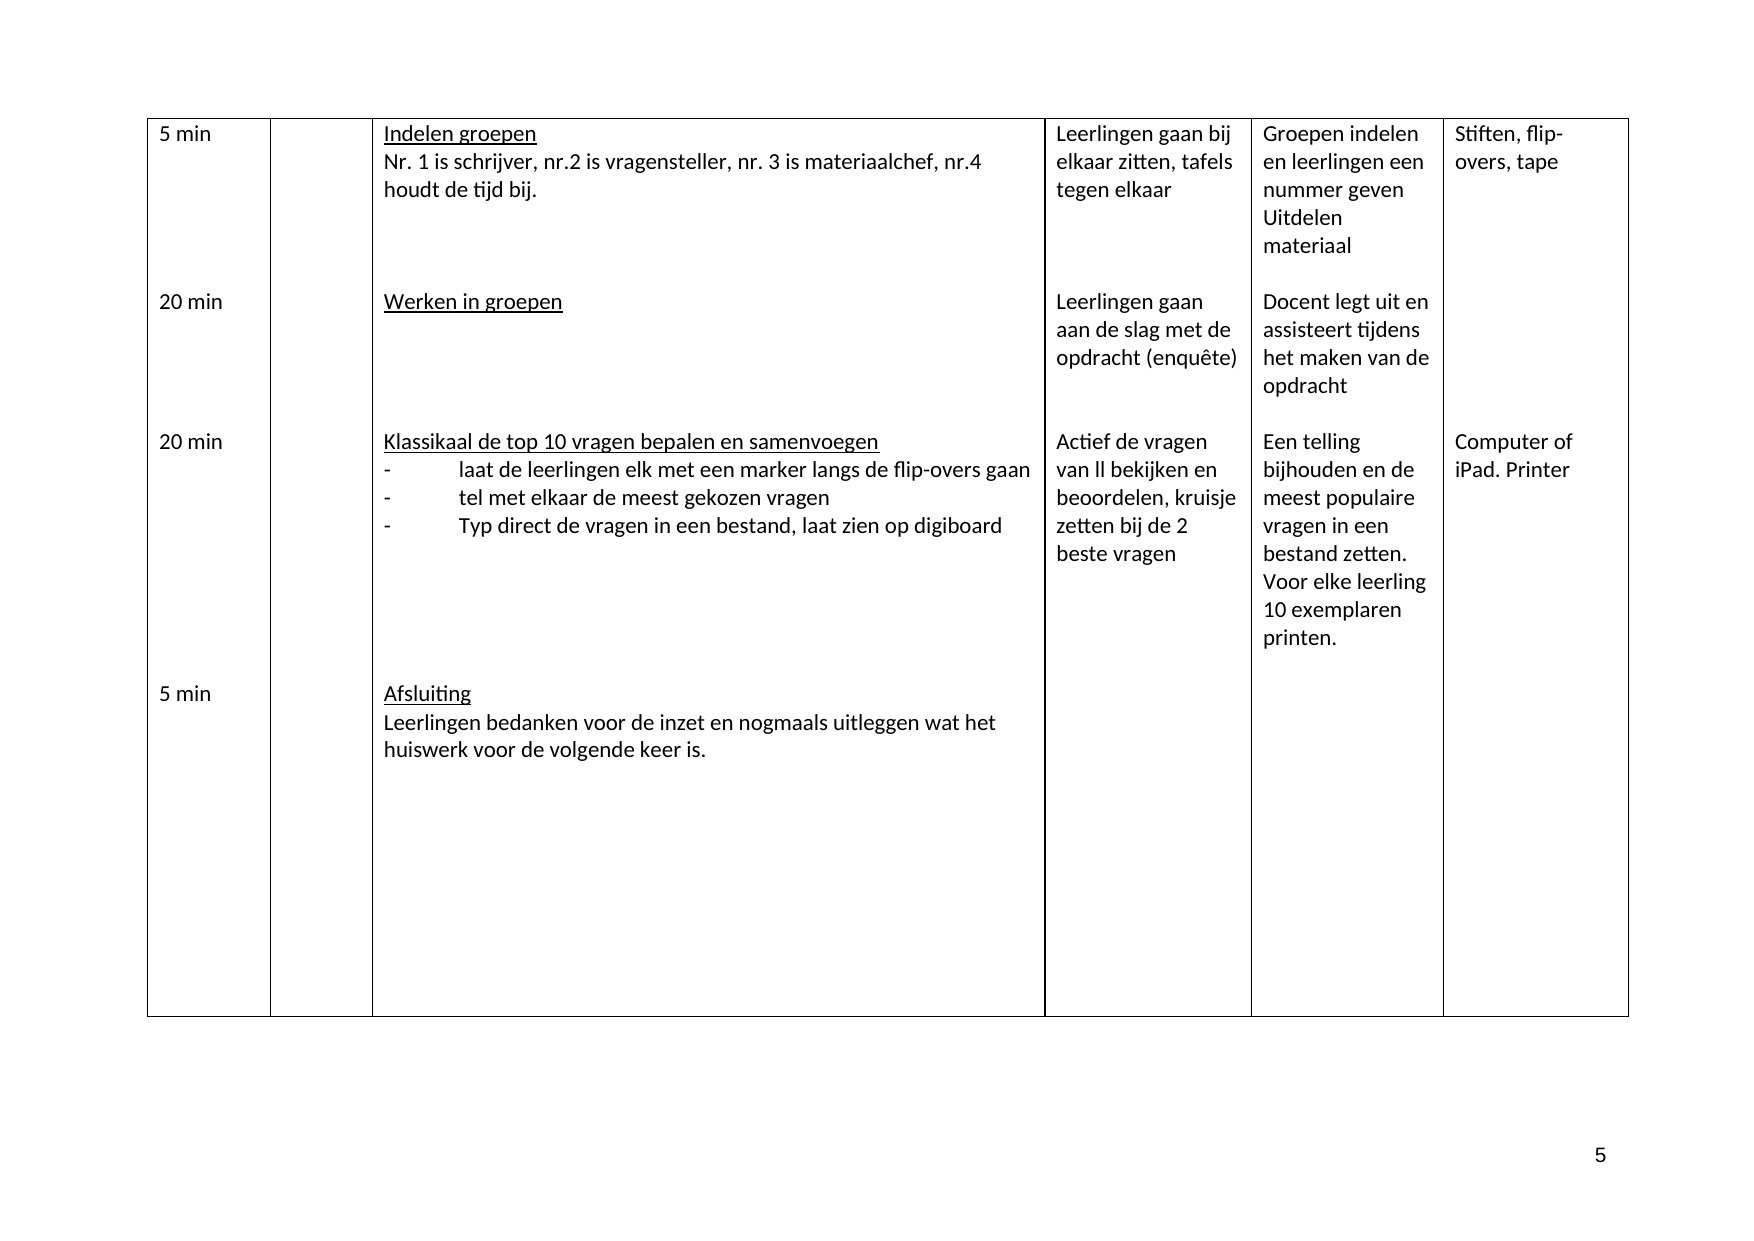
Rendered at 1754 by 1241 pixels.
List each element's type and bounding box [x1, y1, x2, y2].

table_cell [373, 119, 1044, 1016]
table_cell [1444, 119, 1628, 1016]
table_cell [1046, 119, 1251, 1016]
table_cell [148, 119, 270, 1016]
table_cell [1252, 119, 1443, 1016]
table_cell [271, 119, 372, 1016]
